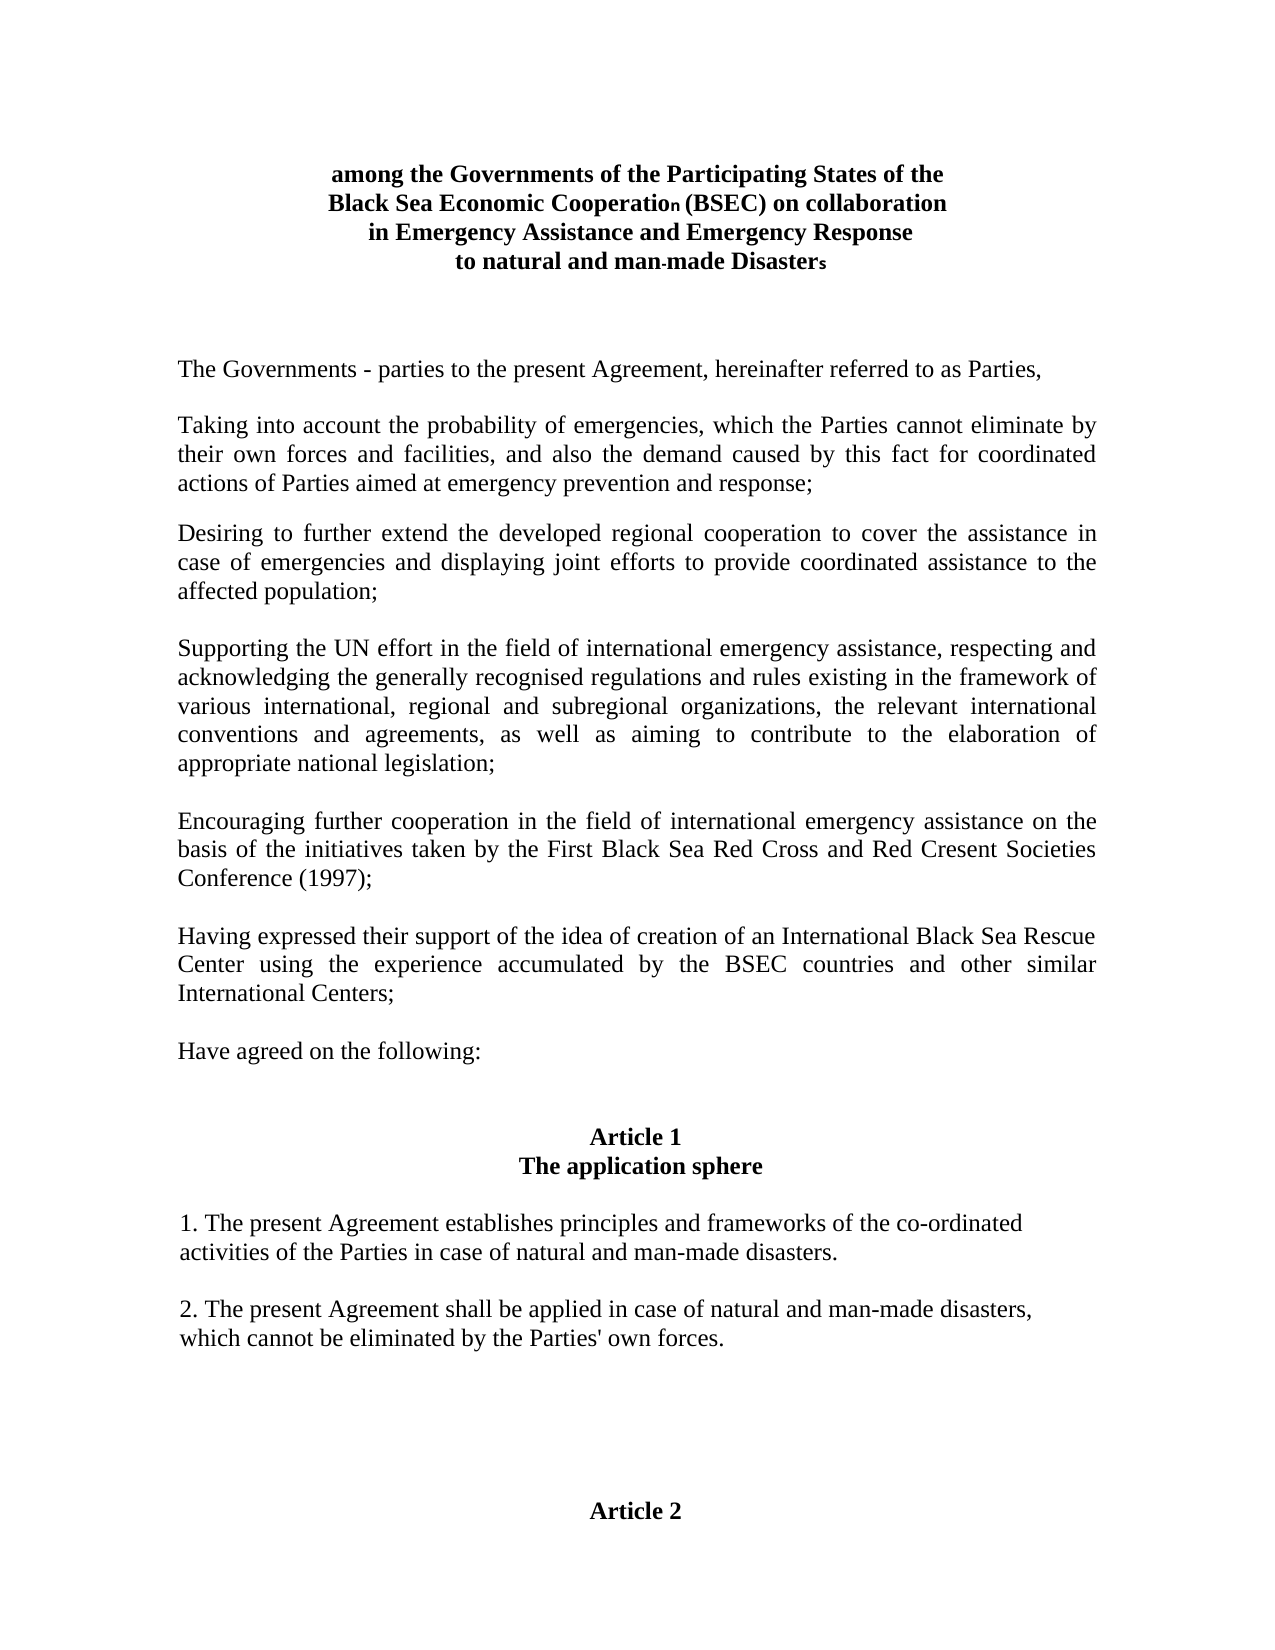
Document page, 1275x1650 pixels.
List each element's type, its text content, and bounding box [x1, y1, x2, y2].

text in Emergency Assistance and Emergency Response [177, 217, 1098, 246]
text The application sphere [177, 1151, 1098, 1179]
text Taking into account the probability of emergencies, which the Parties cannot eliminate by their own forces and facilities, and also the demand caused by this fact for coordinated actions of Parties aimed at emergency prevention and response; [177, 411, 1098, 497]
text The Governments - parties to the present Agreement, hereinafter referred to as Parties, [177, 360, 1098, 382]
text Article 1 [177, 1122, 1094, 1151]
text Having expressed their support of the idea of creation of an International Black Sea Rescue Center using the experience accumulated by the BSEC countries and other similar International Centers; [177, 921, 1098, 1007]
text among the Governments of the Participating States of the [177, 159, 1098, 188]
text 2. The present Agreement shall be applied in case of natural and man-made disasters, which cannot be eliminated by the Parties' own forces. [179, 1294, 1054, 1352]
text Article 2 [177, 1496, 1094, 1524]
text Desiring to further extend the developed regional cooperation to cover the assistance in case of emergencies and displaying joint efforts to provide coordinated assistance to the affected population; [177, 518, 1098, 604]
text to natural and man-made Disasters [177, 246, 1098, 274]
text Encouraging further cooperation in the field of international emergency assistance on the basis of the initiatives taken by the First Black Sea Red Cross and Red Cresent Societies Conference (1997); [177, 806, 1098, 892]
text Black Sea Economic Cooperation (BSEC) on collaboration [177, 188, 1098, 217]
text Have agreed on the following: [177, 1036, 1098, 1064]
text 1. The present Agreement establishes principles and frameworks of the co-ordinated activities of the Parties in case of natural and man-made disasters. [179, 1208, 1027, 1266]
text Supporting the UN effort in the field of international emergency assistance, respecting and acknowledging the generally recognised regulations and rules existing in the framework of various international, regional and subregional organizations, the relevant international conventions and agreements, as well as aiming to contribute to the elaboration of appropriate national legislation; [177, 633, 1098, 777]
